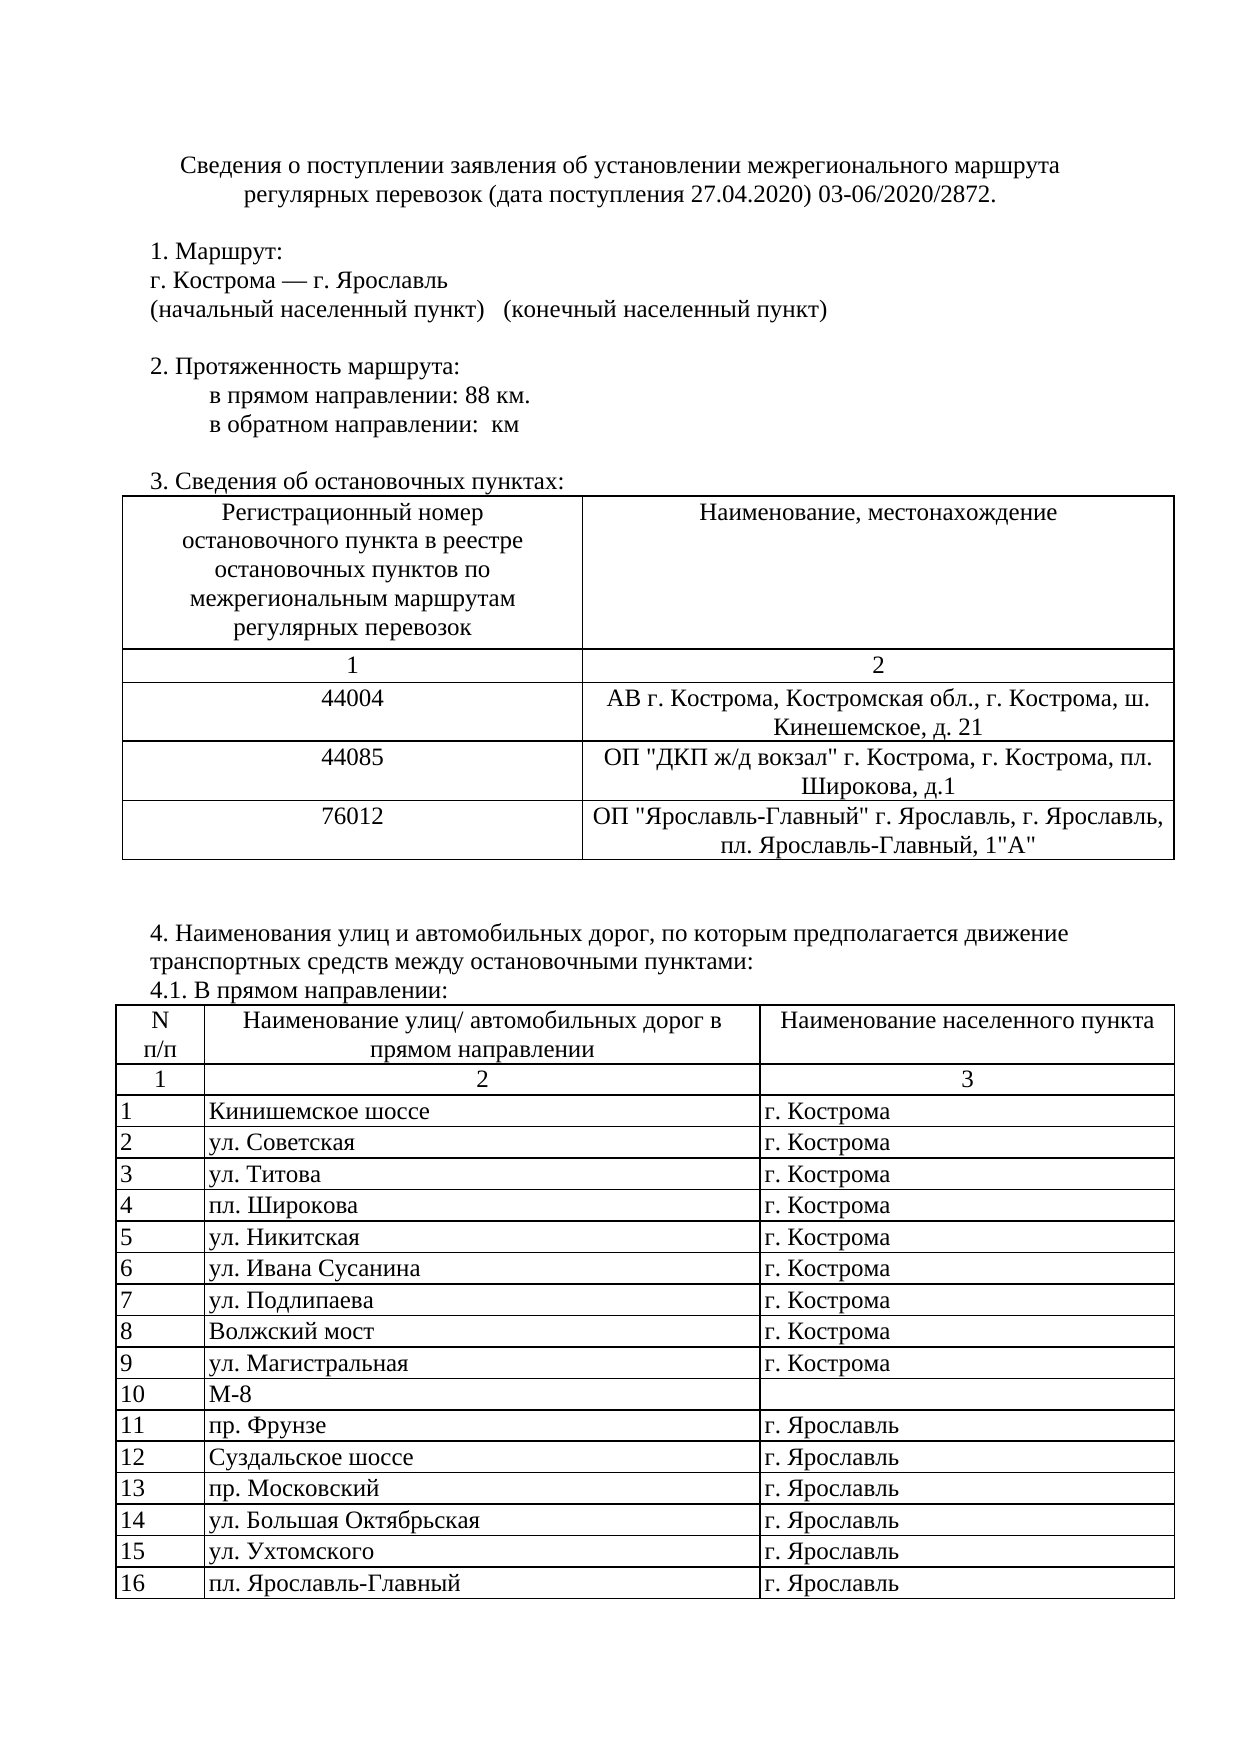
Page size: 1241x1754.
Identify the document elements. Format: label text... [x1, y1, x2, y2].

table_cell 12 [117, 1442, 204, 1472]
table_cell ул. Магистральная [205, 1348, 759, 1377]
table_cell 1 [117, 1065, 204, 1094]
table_cell ул. Никитская [205, 1222, 759, 1252]
table_cell 13 [117, 1473, 204, 1503]
table_cell пл. Ярославль-Главный [205, 1568, 759, 1598]
text 4. Наименования улиц и автомобильных дорог, по которым предполагается движение транспортных средств между остановочными пунктами: [150, 918, 1090, 975]
table_cell г. Кострома [761, 1253, 1174, 1283]
table_cell г. Ярославль [761, 1442, 1174, 1472]
table_cell Суздальское шоссе [205, 1442, 759, 1472]
table_cell Кинишемское шоссе [205, 1096, 759, 1126]
text Сведения о поступлении заявления об установлении межрегионального маршрута регулярных перевозок (дата поступления 27.04.2020) 03-06/2020/2872. [150, 150, 1090, 207]
table_cell 10 [117, 1379, 204, 1409]
table_cell г. Ярославль [761, 1473, 1174, 1503]
text 4.1. В прямом направлении: [150, 975, 1090, 1004]
text (начальный населенный пункт) (конечный населенный пункт) [150, 294, 1090, 322]
table_cell 2 [205, 1065, 759, 1094]
table_cell 2 [583, 650, 1173, 681]
table_cell 76012 [123, 801, 582, 858]
table_cell 14 [117, 1505, 204, 1535]
table_cell ул. Ивана Сусанина [205, 1253, 759, 1283]
table_cell г. Кострома [761, 1285, 1174, 1314]
table_cell г. Ярославль [761, 1505, 1174, 1535]
table_cell 15 [117, 1536, 204, 1566]
table_cell М-8 [205, 1379, 759, 1409]
table_cell ул. Советская [205, 1127, 759, 1157]
table_cell ул. Подлипаева [205, 1285, 759, 1314]
table_cell г. Кострома [761, 1096, 1174, 1126]
table_cell пл. Широкова [205, 1190, 759, 1220]
table_cell пр. Московский [205, 1473, 759, 1503]
table_cell 6 [117, 1253, 204, 1283]
table_cell г. Ярославль [761, 1568, 1174, 1598]
table_cell г. Кострома [761, 1159, 1174, 1189]
table_header Наименование, местонахождение [583, 497, 1173, 648]
table_cell г. Кострома [761, 1190, 1174, 1220]
table_cell 5 [117, 1222, 204, 1252]
text г. Кострома — г. Ярославль [150, 265, 1090, 294]
text в обратном направлении: км [150, 409, 1090, 437]
table_cell 2 [117, 1127, 204, 1157]
table_cell 4 [117, 1190, 204, 1220]
table_cell 7 [117, 1285, 204, 1314]
table_cell г. Кострома [761, 1222, 1174, 1252]
table_header Регистрационный номер остановочного пункта в реестре остановочных пунктов по межрегиональным маршрутам регулярных перевозок [123, 497, 582, 648]
table_cell 11 [117, 1411, 204, 1440]
table_cell ул. Большая Октябрьская [205, 1505, 759, 1535]
table_cell 3 [761, 1065, 1174, 1094]
table_cell 1 [117, 1096, 204, 1126]
table_cell 1 [123, 650, 582, 681]
table_cell ОП "Ярославль-Главный" г. Ярославль, г. Ярославль, пл. Ярославль-Главный, 1"А" [583, 801, 1173, 858]
table_header Наименование улиц/ автомобильных дорог в прямом направлении [205, 1006, 759, 1063]
table_cell 44004 [123, 683, 582, 740]
text 3. Сведения об остановочных пунктах: [150, 466, 1090, 495]
table_cell 8 [117, 1316, 204, 1346]
table_cell ул. Титова [205, 1159, 759, 1189]
table_cell пр. Фрунзе [205, 1411, 759, 1440]
table_cell г. Кострома [761, 1127, 1174, 1157]
table_cell г. Ярославль [761, 1411, 1174, 1440]
text 1. Маршрут: [150, 236, 1090, 265]
table_cell 9 [117, 1348, 204, 1377]
table_header Наименование населенного пункта [761, 1006, 1174, 1063]
text в прямом направлении: 88 км. [150, 380, 1090, 409]
table_cell г. Ярославль [761, 1536, 1174, 1566]
table_cell 16 [117, 1568, 204, 1598]
table_cell 44085 [123, 742, 582, 799]
table_cell ОП "ДКП ж/д вокзал" г. Кострома, г. Кострома, пл. Широкова, д.1 [583, 742, 1173, 799]
table_cell г. Кострома [761, 1316, 1174, 1346]
table_cell ул. Ухтомского [205, 1536, 759, 1566]
table_cell [761, 1379, 1174, 1409]
table_cell Волжский мост [205, 1316, 759, 1346]
table_header N п/п [117, 1006, 204, 1063]
text 2. Протяженность маршрута: [150, 351, 1090, 380]
table_cell АВ г. Кострома, Костромская обл., г. Кострома, ш. Кинешемское, д. 21 [583, 683, 1173, 740]
table_cell 3 [117, 1159, 204, 1189]
table_cell г. Кострома [761, 1348, 1174, 1377]
